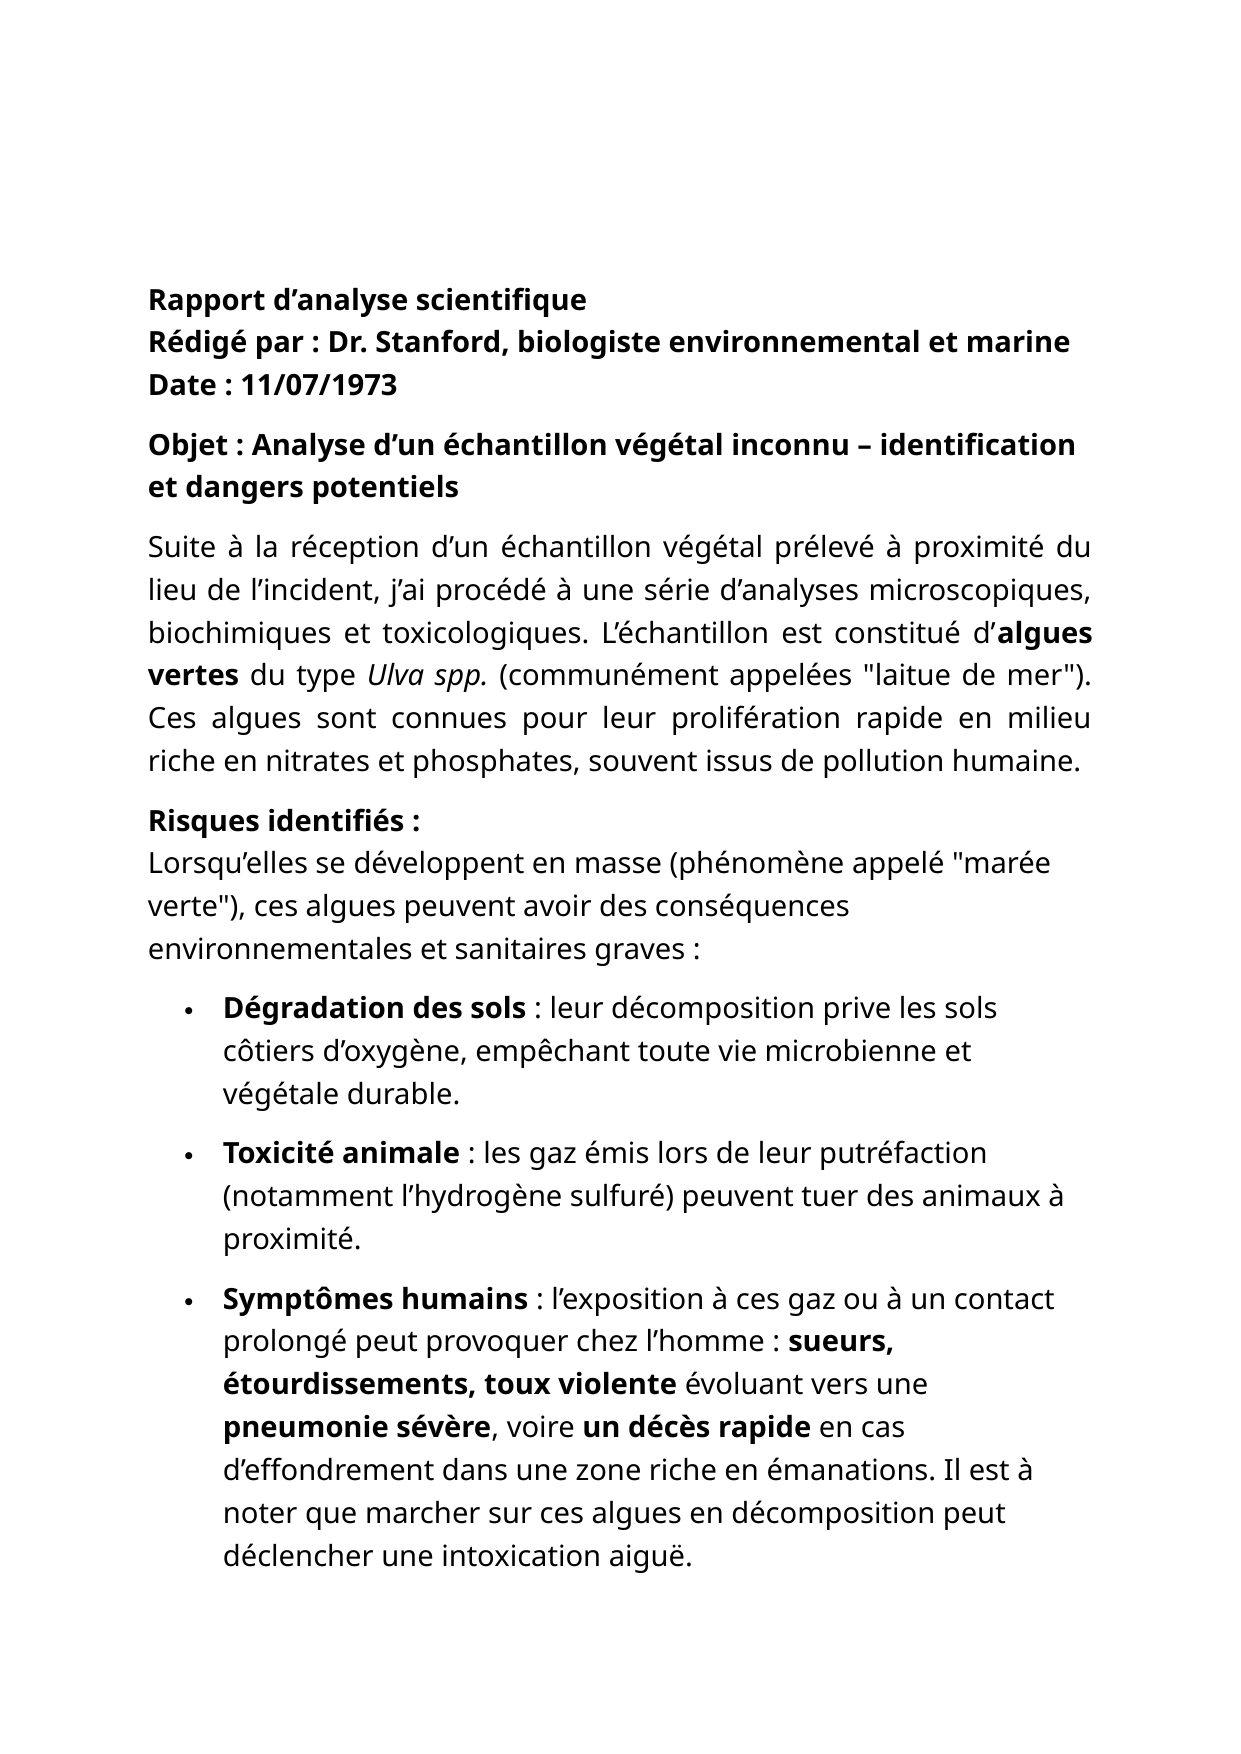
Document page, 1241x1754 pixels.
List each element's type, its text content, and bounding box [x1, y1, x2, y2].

list Symptômes humains : l’exposition à ces gaz ou à un contact prolongé peut provoquer chez l’homme : sueurs, étourdissements, toux violente évoluant vers une pneumonie sévère, voire un décès rapide en cas d’effondrement dans une zone riche en émanations. Il est à noter que marcher sur ces algues en décomposition peut déclencher une intoxication aiguë. [185, 1278, 1093, 1574]
list Dégradation des sols : leur décomposition prive les sols côtiers d’oxygène, empêchant toute vie microbienne et végétale durable. [185, 988, 1093, 1113]
text Objet : Analyse d’un échantillon végétal inconnu – identification et dangers potentiels [148, 424, 1093, 506]
text Risques identifiés : Lorsqu’elles se développent en masse (phénomène appelé "marée verte"), ces algues peuvent avoir des conséquences environnementales et sanitaires graves : [148, 800, 1093, 968]
list Toxicité animale : les gaz émis lors de leur putréfaction (notamment l’hydrogène sulfuré) peuvent tuer des animaux à proximité. [185, 1133, 1093, 1258]
text Rapport d’analyse scientifique Rédigé par : Dr. Stanford, biologiste environnemental et marine Date : 11/07/1973 [148, 279, 1093, 404]
text Suite à la réception d’un échantillon végétal prélevé à proximité du lieu de l’incident, j’ai procédé à une série d’analyses microscopiques, biochimiques et toxicologiques. L’échantillon est constitué d’algues vertes du type Ulva spp. (communément appelées "laitue de mer"). Ces algues sont connues pour leur prolifération rapide en milieu riche en nitrates et phosphates, souvent issus de pollution humaine. [148, 526, 1093, 780]
